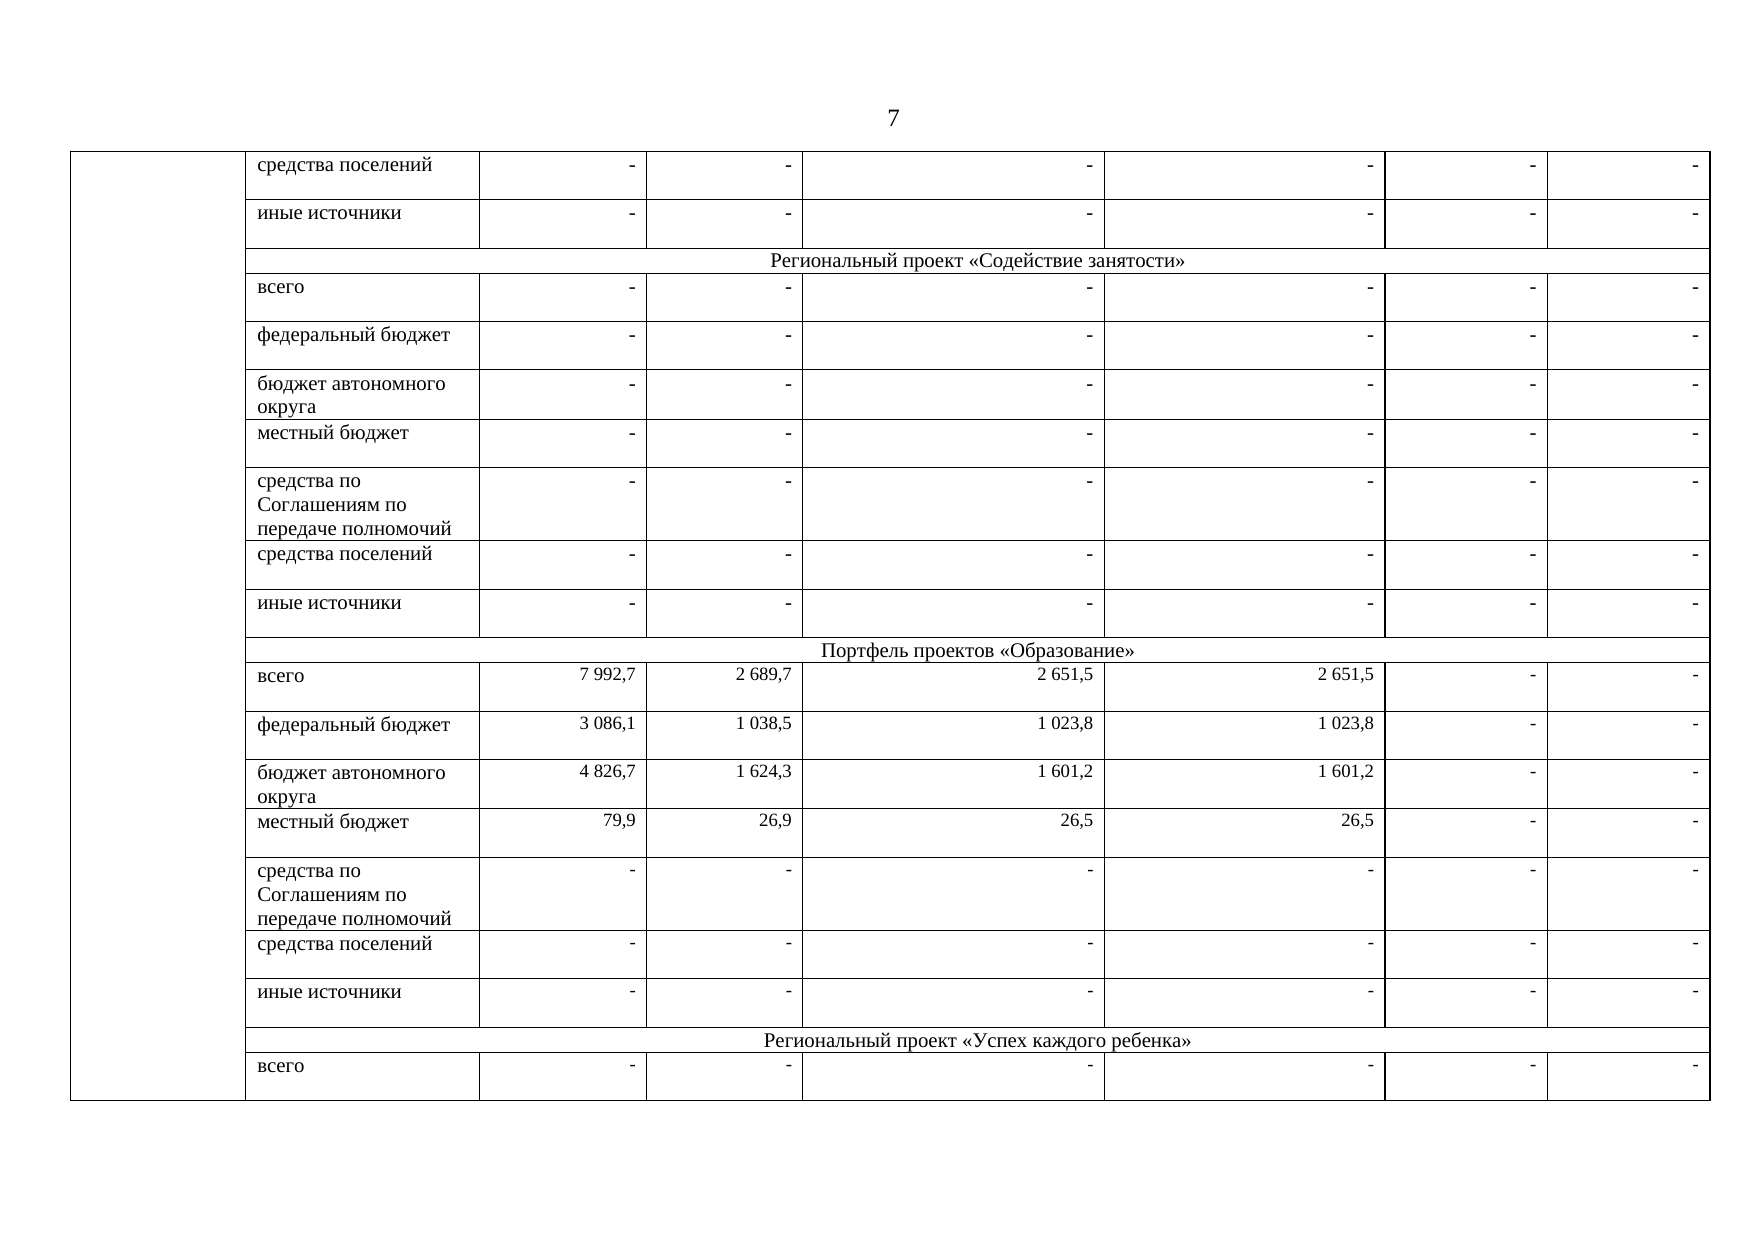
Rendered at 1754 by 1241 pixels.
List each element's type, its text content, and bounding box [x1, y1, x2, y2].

table_cell - [803, 152, 1104, 199]
table_cell - [480, 979, 646, 1027]
table_cell - [1386, 274, 1547, 321]
table_cell - [803, 274, 1104, 321]
table_cell - [1386, 979, 1547, 1027]
table_cell средства поселений [246, 541, 479, 589]
table_cell - [480, 200, 646, 247]
table_cell - [480, 274, 646, 321]
table_cell - [1386, 809, 1547, 857]
table_cell федеральный бюджет [246, 322, 479, 369]
table_cell - [1386, 468, 1547, 540]
table_cell иные источники [246, 200, 479, 247]
table_cell - [1386, 931, 1547, 978]
table_cell бюджет автономного округа [246, 370, 479, 418]
table_cell всего [246, 1053, 479, 1100]
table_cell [246, 858, 479, 930]
table_cell средства по Соглашениям по передаче полномочий [246, 468, 479, 540]
table_cell - [647, 420, 802, 467]
table_cell - [803, 468, 1104, 540]
table_cell 26,5 [1105, 809, 1384, 857]
table_cell - [1548, 200, 1709, 247]
table_cell 3 086,1 [480, 712, 646, 759]
table_cell федеральный бюджет [246, 712, 479, 759]
table_cell 2 651,5 [803, 663, 1104, 711]
table_cell - [1548, 663, 1709, 711]
table_cell - [803, 322, 1104, 369]
table_cell - [1548, 541, 1709, 589]
table_cell - [1105, 931, 1384, 978]
table_cell - [803, 420, 1104, 467]
table_cell - [480, 858, 646, 930]
table_cell 1 601,2 [1105, 760, 1384, 808]
table_cell 1 023,8 [803, 712, 1104, 759]
table_cell - [1105, 152, 1384, 199]
table_cell - [1386, 712, 1547, 759]
table_cell - [1105, 468, 1384, 540]
table_cell - [1548, 979, 1709, 1027]
table_cell - [480, 370, 646, 418]
table_cell 79,9 [480, 809, 646, 857]
table_cell - [1548, 370, 1709, 418]
table_cell - [647, 858, 802, 930]
table_cell - [1386, 590, 1547, 637]
table_cell - [1105, 1053, 1384, 1100]
table_cell - [803, 979, 1104, 1027]
table_cell - [1105, 200, 1384, 247]
table_cell - [480, 322, 646, 369]
table_cell - [1548, 420, 1709, 467]
table_cell - [1105, 590, 1384, 637]
table_cell местный бюджет [246, 809, 479, 857]
table_cell - [647, 322, 802, 369]
table_cell - [647, 274, 802, 321]
table_cell - [480, 152, 646, 199]
table_cell - [647, 931, 802, 978]
table_cell - [480, 590, 646, 637]
table_cell - [480, 541, 646, 589]
table_cell Региональный проект «Успех каждого ребенка» [246, 1028, 1709, 1052]
table_cell - [647, 468, 802, 540]
table_cell - [647, 541, 802, 589]
table_cell - [647, 200, 802, 247]
table_cell 2 689,7 [647, 663, 802, 711]
table_cell - [647, 1053, 802, 1100]
table_cell 26,9 [647, 809, 802, 857]
table_cell иные источники [246, 979, 479, 1027]
table_cell - [1548, 590, 1709, 637]
table_cell - [1105, 370, 1384, 418]
table_cell бюджет автономного округа [246, 760, 479, 808]
table_cell - [1386, 858, 1547, 930]
table_cell - [480, 468, 646, 540]
table_cell - [647, 152, 802, 199]
table_cell - [1548, 809, 1709, 857]
table_cell - [1386, 200, 1547, 247]
table_cell - [647, 979, 802, 1027]
table_cell 26,5 [803, 809, 1104, 857]
table_cell - [1386, 760, 1547, 808]
table_cell Региональный проект «Содействие занятости» [246, 249, 1709, 272]
table_cell - [1386, 663, 1547, 711]
table_cell - [803, 200, 1104, 247]
table_cell местный бюджет [246, 420, 479, 467]
table_cell - [1548, 152, 1709, 199]
table_cell - [1548, 322, 1709, 369]
table_cell - [1386, 1053, 1547, 1100]
table_cell - [803, 541, 1104, 589]
table_cell - [803, 931, 1104, 978]
table_cell - [480, 420, 646, 467]
table_cell - [1105, 420, 1384, 467]
table_cell - [1386, 152, 1547, 199]
table_cell - [1548, 760, 1709, 808]
table_cell 1 601,2 [803, 760, 1104, 808]
table_cell - [1386, 370, 1547, 418]
table_cell 7 992,7 [480, 663, 646, 711]
table_cell средства поселений [246, 152, 479, 199]
table_cell - [1386, 541, 1547, 589]
table_cell - [1386, 420, 1547, 467]
table_cell - [1548, 931, 1709, 978]
table_cell - [1105, 979, 1384, 1027]
table_cell - [803, 370, 1104, 418]
table_cell - [1105, 858, 1384, 930]
table_cell 1 038,5 [647, 712, 802, 759]
table_cell 4 826,7 [480, 760, 646, 808]
table_cell - [803, 590, 1104, 637]
table_cell - [1105, 541, 1384, 589]
table_cell - [480, 931, 646, 978]
table_cell - [647, 590, 802, 637]
table_cell иные источники [246, 590, 479, 637]
table_cell - [1548, 468, 1709, 540]
table_cell - [1548, 274, 1709, 321]
table_cell средства поселений [246, 931, 479, 978]
table_cell - [647, 370, 802, 418]
table_cell - [1548, 712, 1709, 759]
table_cell - [1548, 1053, 1709, 1100]
table_cell - [1386, 322, 1547, 369]
table_cell - [1548, 858, 1709, 930]
table_cell всего [246, 274, 479, 321]
table_cell - [480, 1053, 646, 1100]
table_cell 2 651,5 [1105, 663, 1384, 711]
table_cell всего [246, 663, 479, 711]
table_cell 1 023,8 [1105, 712, 1384, 759]
table_cell - [803, 1053, 1104, 1100]
table_cell Портфель проектов «Образование» [246, 638, 1709, 662]
table_cell - [803, 858, 1104, 930]
table_cell - [1105, 322, 1384, 369]
table_cell 1 624,3 [647, 760, 802, 808]
table_cell - [1105, 274, 1384, 321]
